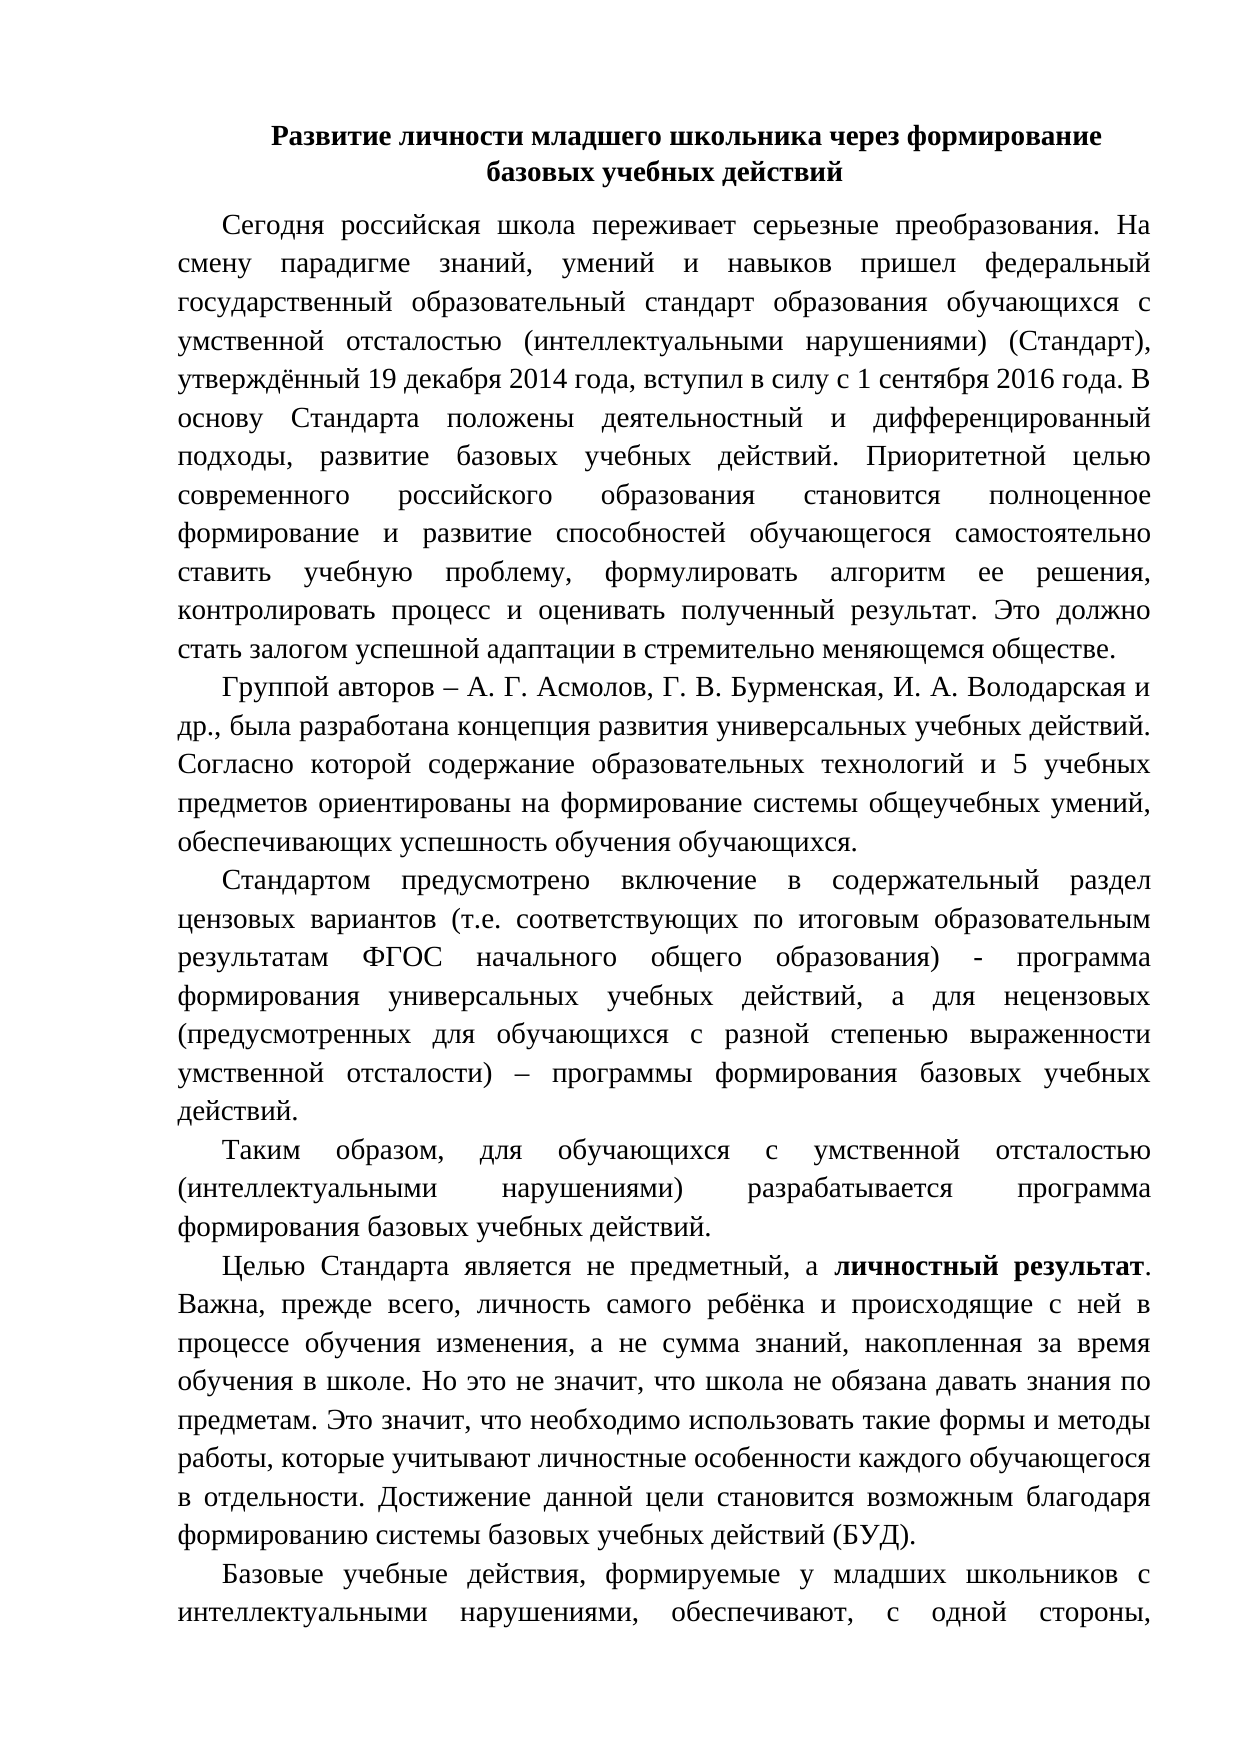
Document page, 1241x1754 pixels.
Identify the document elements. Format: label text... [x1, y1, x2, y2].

text Группой авторов – А. Г. Асмолов, Г. В. Бурменская, И. А. Володарская и др., была разработана концепция развития универсальных учебных действий. Согласно которой содержание образовательных технологий и 5 учебных предметов ориентированы на формирование системы общеучебных умений, обеспечивающих успешность обучения обучающихся. [177, 669, 1152, 857]
text Целью Стандарта является не предметный, а личностный результат. Важна, прежде всего, личность самого ребёнка и происходящие с ней в процессе обучения изменения, а не сумма знаний, накопленная за время обучения в школе. Но это не значит, что школа не обязана давать знания по предметам. Это значит, что необходимо использовать такие формы и методы работы, которые учитывают личностные особенности каждого обучающегося в отдельности. Достижение данной цели становится возможным благодаря формированию системы базовых учебных действий (БУД). [177, 1248, 1152, 1551]
text Сегодня российская школа переживает серьезные преобразования. На смену парадигме знаний, умений и навыков пришел федеральный государственный образовательный стандарт образования обучающихся с умственной отсталостью (интеллектуальными нарушениями) (Стандарт), утверждённый 19 декабря 2014 года, вступил в силу с 1 сентября 2016 года. В основу Стандарта положены деятельностный и дифференцированный подходы, развитие базовых учебных действий. Приоритетной целью современного российского образования становится полноценное формирование и развитие способностей обучающегося самостоятельно ставить учебную проблему, формулировать алгоритм ее решения, контролировать процесс и оценивать полученный результат. Это должно стать залогом успешной адаптации в стремительно меняющемся обществе. [177, 207, 1152, 664]
text Стандартом предусмотрено включение в содержательный раздел цензовых вариантов (т.е. соответствующих по итоговым образовательным результатам ФГОС начального общего образования) - программа формирования универсальных учебных действий, а для нецензовых (предусмотренных для обучающихся с разной степенью выраженности умственной отсталости) – программы формирования базовых учебных действий. [177, 862, 1152, 1127]
text Развитие личности младшего школьника через формирование базовых учебных действий [177, 118, 1152, 188]
text Таким образом, для обучающихся с умственной отсталостью (интеллектуальными нарушениями) разрабатывается программа формирования базовых учебных действий. [177, 1132, 1152, 1243]
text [177, 1556, 1152, 1628]
